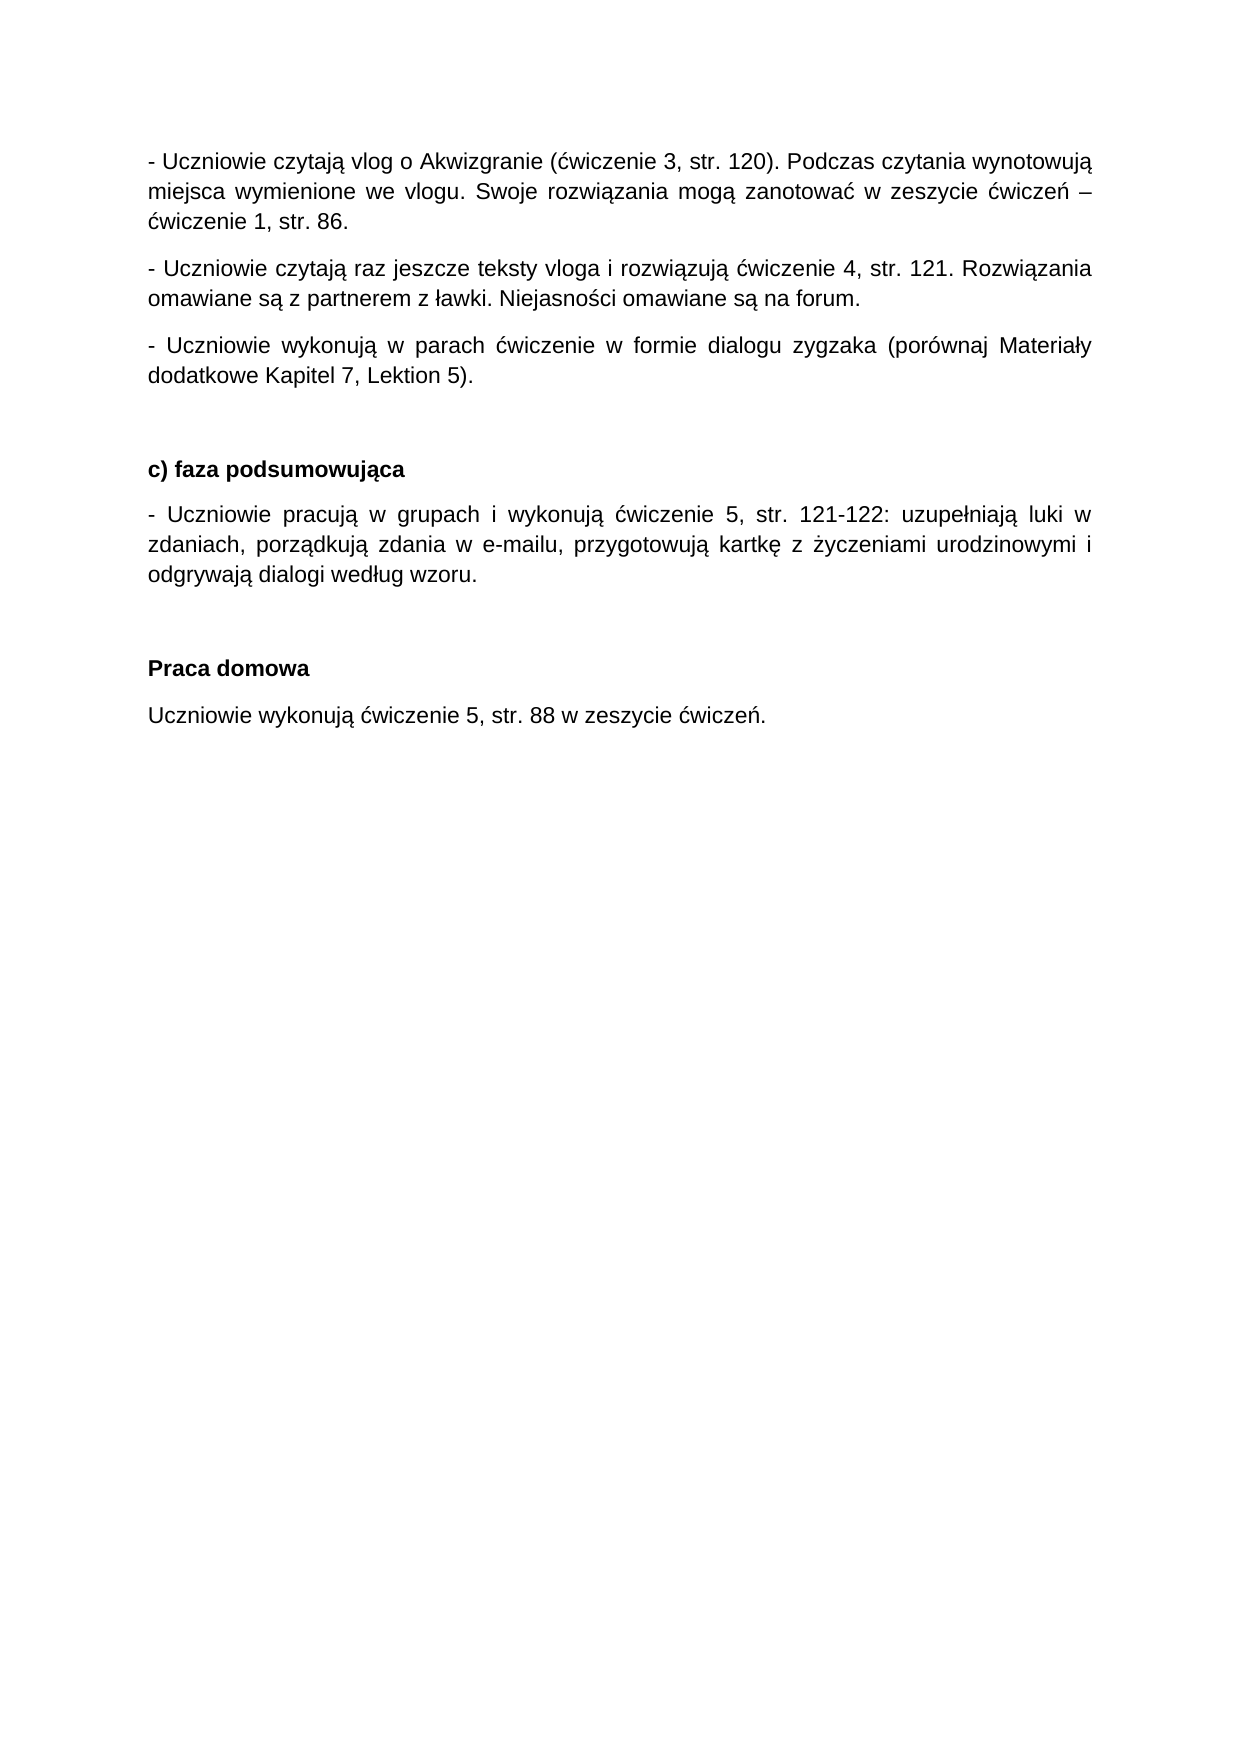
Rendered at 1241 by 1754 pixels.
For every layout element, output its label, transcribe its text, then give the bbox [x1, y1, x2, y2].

text c) faza podsumowująca [148, 456, 1093, 482]
text - Uczniowie pracują w grupach i wykonują ćwiczenie 5, str. 121-122: uzupełniają luki w zdaniach, porządkują zdania w e-mailu, przygotowują kartkę z życzeniami urodzinowymi i odgrywają dialogi według wzoru. [148, 501, 1093, 588]
text Praca domowa [148, 655, 1093, 682]
text - Uczniowie czytają raz jeszcze teksty vloga i rozwiązują ćwiczenie 4, str. 121. Rozwiązania omawiane są z partnerem z ławki. Niejasności omawiane są na forum. [148, 255, 1093, 311]
text Uczniowie wykonują ćwiczenie 5, str. 88 w zeszycie ćwiczeń. [148, 702, 1093, 728]
text - Uczniowie wykonują w parach ćwiczenie w formie dialogu zygzaka (porównaj Materiały dodatkowe Kapitel 7, Lektion 5). [148, 332, 1093, 388]
text - Uczniowie czytają vlog o Akwizgranie (ćwiczenie 3, str. 120). Podczas czytania wynotowują miejsca wymienione we vlogu. Swoje rozwiązania mogą zanotować w zeszycie ćwiczeń – ćwiczenie 1, str. 86. [148, 148, 1093, 234]
